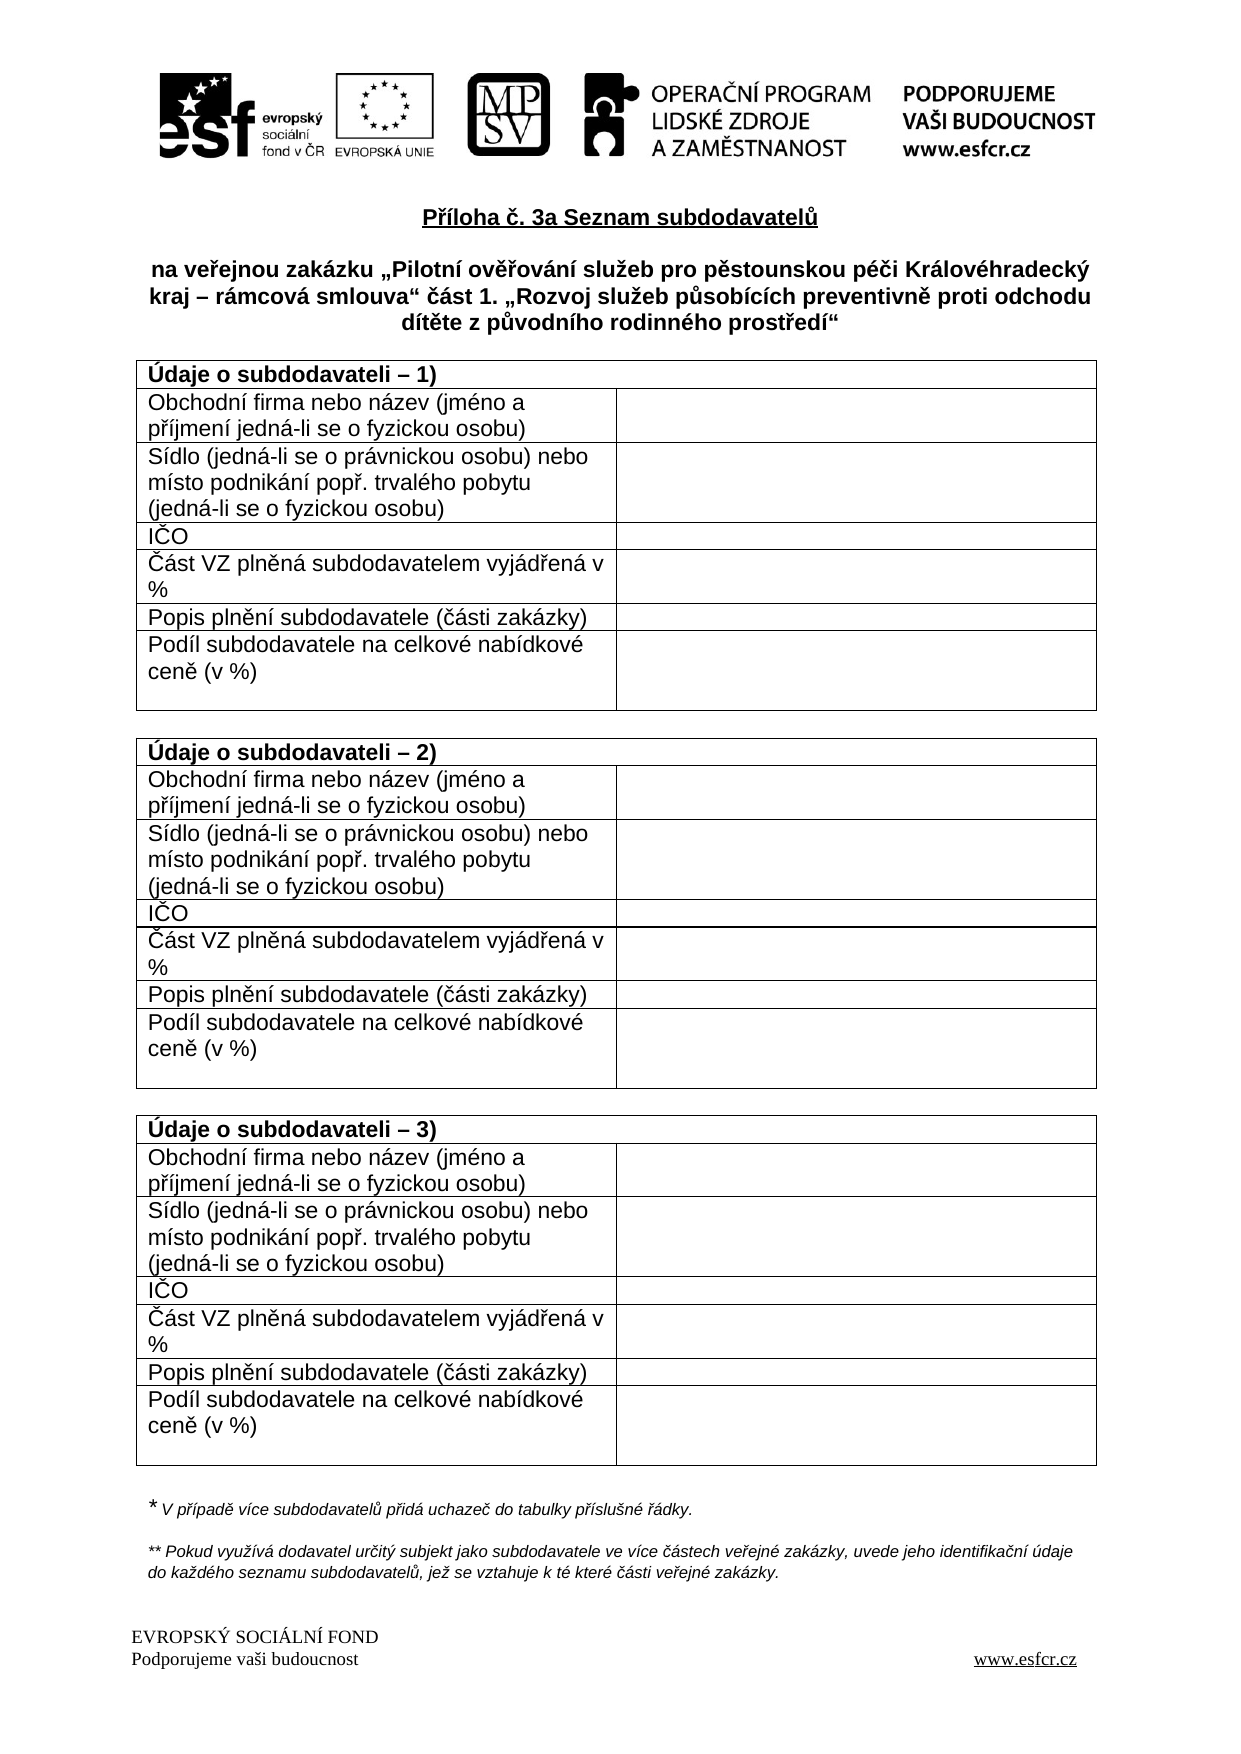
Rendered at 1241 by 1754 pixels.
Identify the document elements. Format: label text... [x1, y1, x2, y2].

table_cell [617, 389, 1096, 442]
table_cell IČO [137, 1277, 616, 1304]
table_header Údaje o subdodavateli – 3) [137, 1116, 1096, 1142]
table_cell Obchodní firma nebo název (jméno a příjmení jedná-li se o fyzickou osobu) [137, 389, 616, 442]
table_cell Sídlo (jedná-li se o právnickou osobu) nebo místo podnikání popř. trvalého pobytu (jedná-li se o fyzickou osobu) [137, 1197, 616, 1276]
table_cell [617, 1197, 1096, 1276]
table_cell IČO [137, 900, 616, 926]
table_cell [617, 604, 1096, 630]
table_cell Popis plnění subdodavatele (části zakázky) [137, 981, 616, 1007]
table_cell [617, 1305, 1096, 1357]
table_cell [617, 928, 1096, 980]
table_cell Část VZ plněná subdodavatelem vyjádřená v % [137, 1305, 616, 1357]
table_cell Část VZ plněná subdodavatelem vyjádřená v % [137, 928, 616, 980]
text ** Pokud využívá dodavatel určitý subjekt jako subdodavatele ve více částech veřejné zakázky, uvede jeho identifikační údaje do každého seznamu subdodavatelů, jež se vztahuje k té které části veřejné zakázky. [148, 1541, 1093, 1583]
table_cell IČO [137, 523, 616, 549]
table_cell Část VZ plněná subdodavatelem vyjádřená v % [137, 550, 616, 603]
table_cell [617, 820, 1096, 899]
table_cell Podíl subdodavatele na celkové nabídkové ceně (v %) [137, 1009, 616, 1088]
table_cell Podíl subdodavatele na celkové nabídkové ceně (v %) [137, 631, 616, 710]
table_cell [617, 1277, 1096, 1304]
table_cell [617, 443, 1096, 522]
text na veřejnou zakázku „Pilotní ověřování služeb pro pěstounskou péči Královéhradecký kraj – rámcová smlouva“ část 1. „Rozvoj služeb působících preventivně proti odchodu dítěte z původního rodinného prostředí“ [148, 256, 1093, 335]
table_cell Podíl subdodavatele na celkové nabídkové ceně (v %) [137, 1386, 616, 1465]
table_cell Popis plnění subdodavatele (části zakázky) [137, 1359, 616, 1385]
table_header Údaje o subdodavateli – 1) [137, 361, 1096, 388]
table_cell Obchodní firma nebo název (jméno a příjmení jedná-li se o fyzickou osobu) [137, 766, 616, 819]
table_cell Obchodní firma nebo název (jméno a příjmení jedná-li se o fyzickou osobu) [137, 1144, 616, 1196]
table_cell Sídlo (jedná-li se o právnickou osobu) nebo místo podnikání popř. trvalého pobytu (jedná-li se o fyzickou osobu) [137, 820, 616, 899]
table_cell [617, 1359, 1096, 1385]
text Příloha č. 3a Seznam subdodavatelů [148, 204, 1093, 230]
picture [159, 73, 1096, 162]
table_cell [617, 550, 1096, 603]
table_cell [617, 523, 1096, 549]
table_cell [617, 1144, 1096, 1196]
table_cell Popis plnění subdodavatele (části zakázky) [137, 604, 616, 630]
table_header Údaje o subdodavateli – 2) [137, 739, 1096, 765]
table_cell [617, 981, 1096, 1007]
table_cell [617, 1386, 1096, 1465]
table_cell [617, 766, 1096, 819]
table_cell [617, 631, 1096, 710]
text * V případě více subdodavatelů přidá uchazeč do tabulky příslušné řádky. [148, 1494, 1093, 1520]
table_cell Sídlo (jedná-li se o právnickou osobu) nebo místo podnikání popř. trvalého pobytu (jedná-li se o fyzickou osobu) [137, 443, 616, 522]
table_cell [617, 900, 1096, 926]
table_cell [617, 1009, 1096, 1088]
